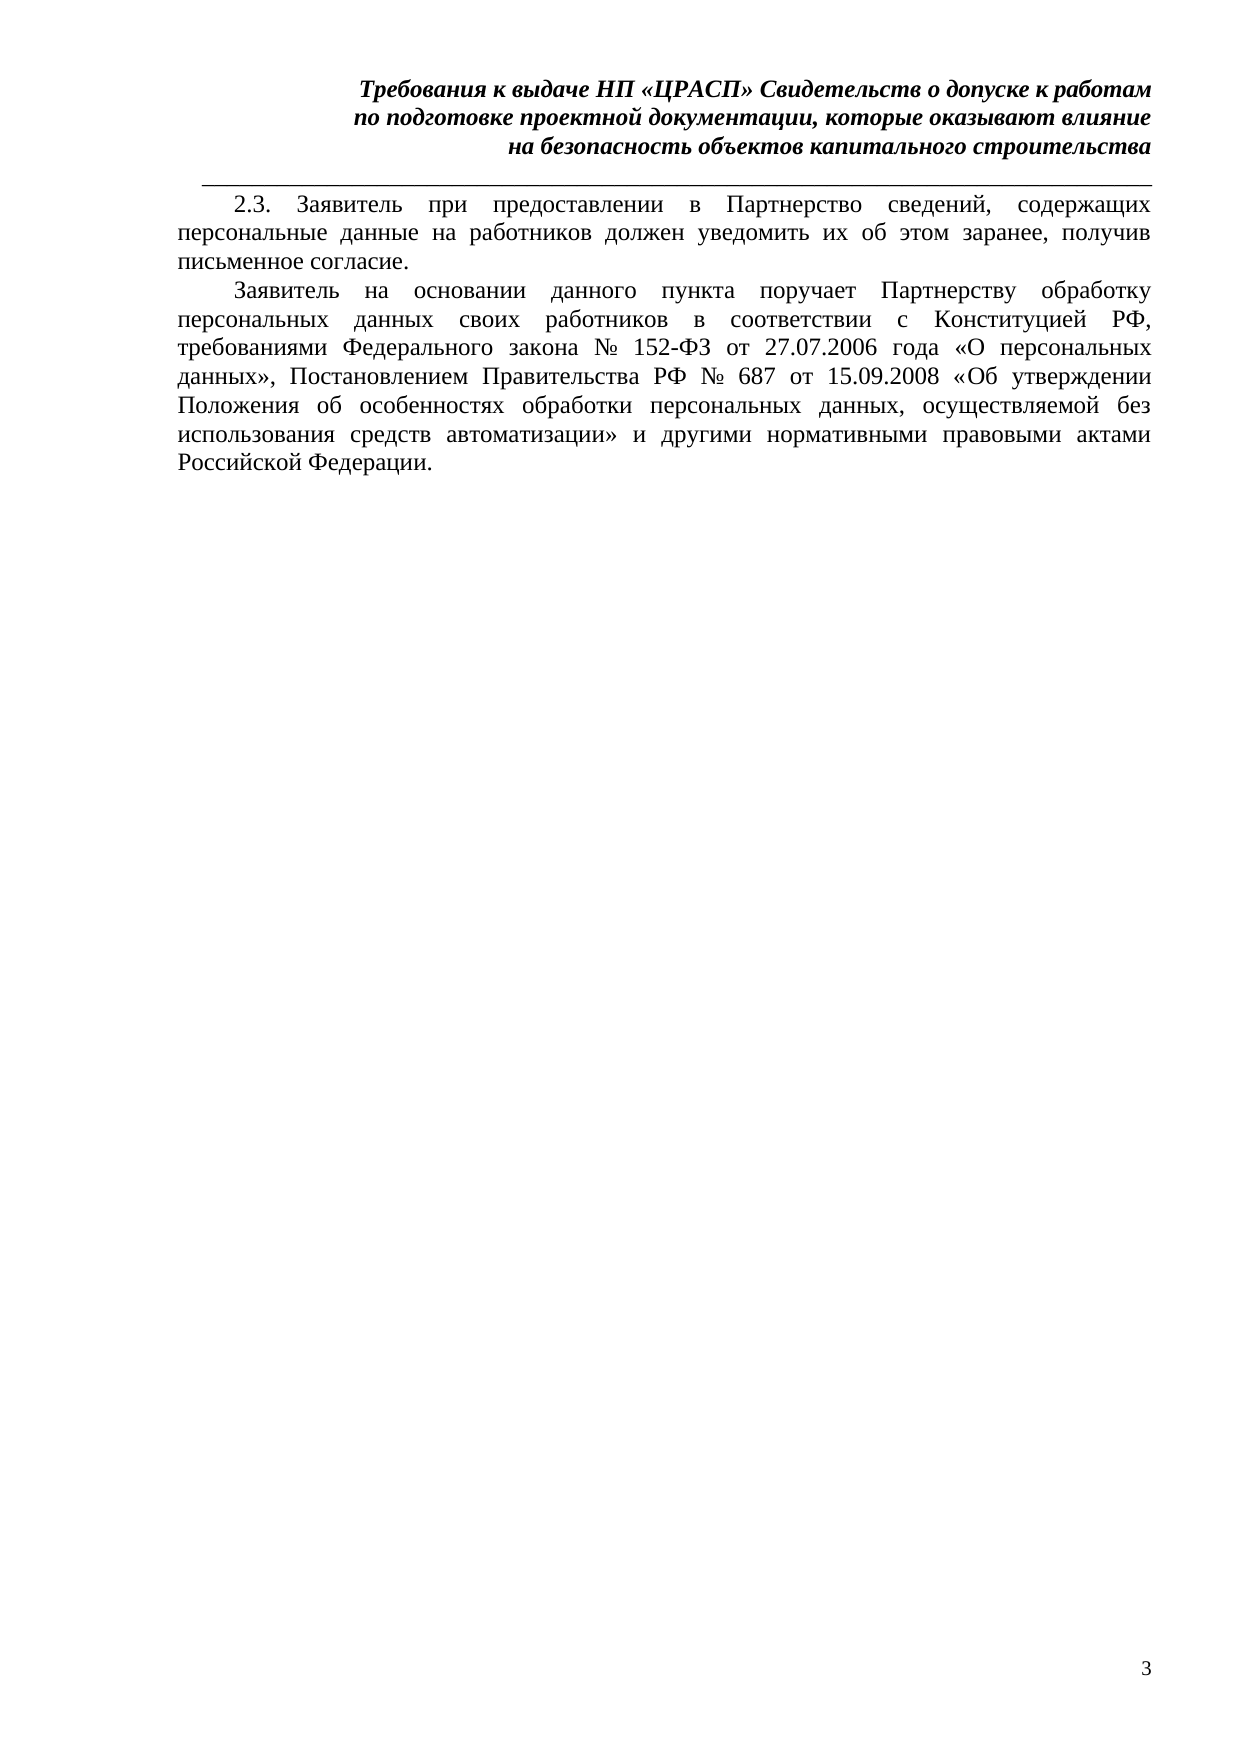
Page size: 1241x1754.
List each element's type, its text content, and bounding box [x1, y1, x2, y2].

text Заявитель на основании данного пункта поручает Партнерству обработку персональных данных своих работников в соответствии с Конституцией РФ, требованиями Федерального закона № 152-ФЗ от 27.07.2006 года «О персональных данных», Постановлением Правительства РФ № 687 от 15.09.2008 «Об утверждении Положения об особенностях обработки персональных данных, осуществляемой без использования средств автоматизации» и другими нормативными правовыми актами Российской Федерации. [177, 275, 1152, 476]
text 2.3. Заявитель при предоставлении в Партнерство сведений, содержащих персональные данные на работников должен уведомить их об этом заранее, получив письменное согласие. [177, 189, 1152, 275]
